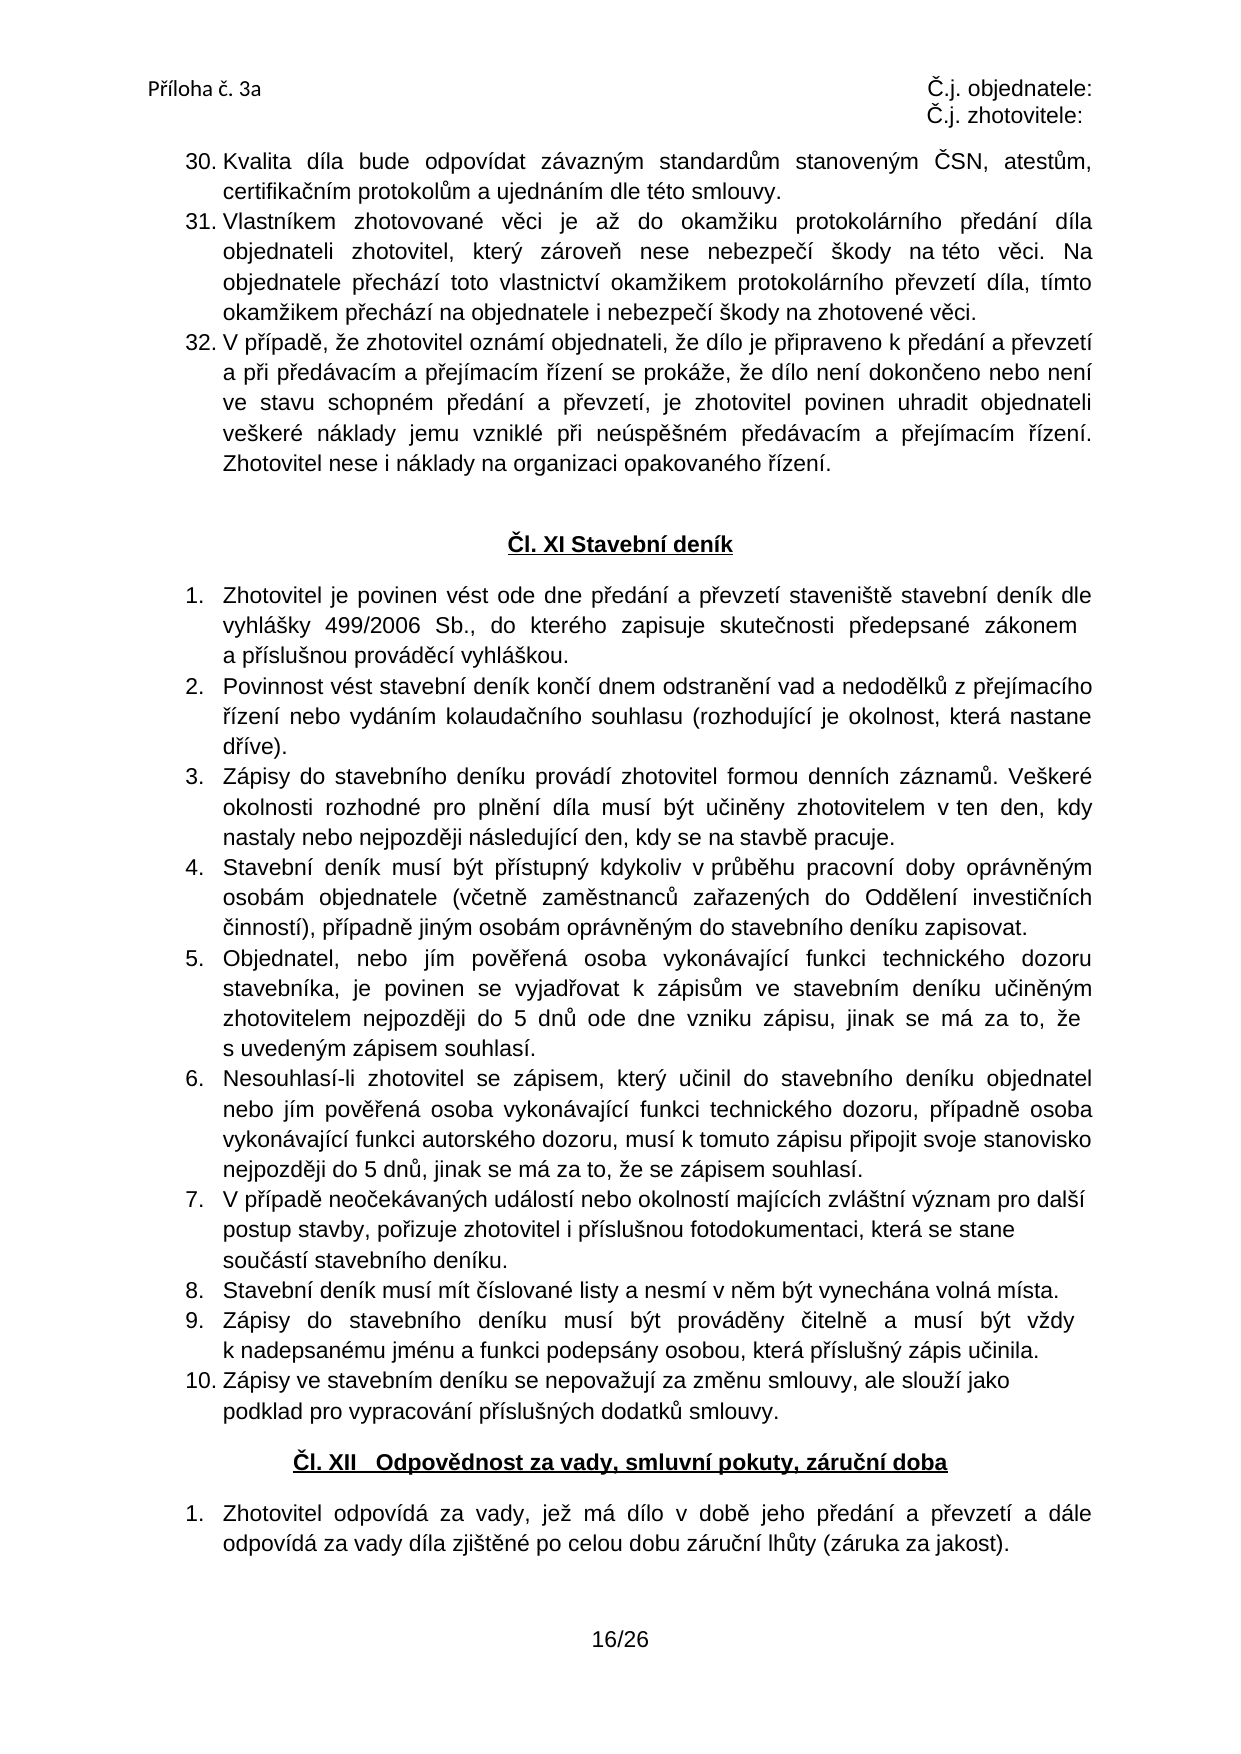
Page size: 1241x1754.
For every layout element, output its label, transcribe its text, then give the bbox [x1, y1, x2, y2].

list Povinnost vést stavební deník končí dnem odstranění vad a nedodělků z přejímacího řízení nebo vydáním kolaudačního souhlasu (rozhodující je okolnost, která nastane dříve). [185, 673, 1093, 759]
list V případě neočekávaných událostí nebo okolností majících zvláštní význam pro další postup stavby, pořizuje zhotovitel i příslušnou fotodokumentaci, která se stane součástí stavebního deníku. [185, 1186, 1093, 1273]
list Zhotovitel je povinen vést ode dne předání a převzetí staveniště stavební deník dle vyhlášky 499/2006 Sb., do kterého zapisuje skutečnosti předepsané zákonem a příslušnou prováděcí vyhláškou. [185, 582, 1093, 669]
list Nesouhlasí-li zhotovitel se zápisem, který učinil do stavebního deníku objednatel nebo jím pověřená osoba vykonávající funkci technického dozoru, případně osoba vykonávající funkci autorského dozoru, musí k tomuto zápisu připojit svoje stanovisko nejpozději do 5 dnů, jinak se má za to, že se zápisem souhlasí. [185, 1065, 1093, 1182]
text Čl. XII Odpovědnost za vady, smluvní pokuty, záruční doba [148, 1449, 1093, 1475]
list Zápisy do stavebního deníku musí být prováděny čitelně a musí být vždy k nadepsanému jménu a funkci podepsány osobou, která příslušný zápis učinila. [185, 1307, 1093, 1363]
list Zápisy ve stavebním deníku se nepovažují za změnu smlouvy, ale slouží jako podklad pro vypracování příslušných dodatků smlouvy. [185, 1367, 1093, 1424]
list Vlastníkem zhotovované věci je až do okamžiku protokolárního předání díla objednateli zhotovitel, který zároveň nese nebezpečí škody na této věci. Na objednatele přechází toto vlastnictví okamžikem protokolárního převzetí díla, tímto okamžikem přechází na objednatele i nebezpečí škody na zhotovené věci. [185, 208, 1093, 325]
list Zápisy do stavebního deníku provádí zhotovitel formou denních záznamů. Veškeré okolnosti rozhodné pro plnění díla musí být učiněny zhotovitelem v ten den, kdy nastaly nebo nejpozději následující den, kdy se na stavbě pracuje. [185, 763, 1093, 850]
list Kvalita díla bude odpovídat závazným standardům stanoveným ČSN, atestům, certifikačním protokolům a ujednáním dle této smlouvy. [185, 148, 1093, 204]
list Zhotovitel odpovídá za vady, jež má dílo v době jeho předání a převzetí a dále odpovídá za vady díla zjištěné po celou dobu záruční lhůty (záruka za jakost). [185, 1500, 1093, 1556]
list Objednatel, nebo jím pověřená osoba vykonávající funkci technického dozoru stavebníka, je povinen se vyjadřovat k zápisům ve stavebním deníku učiněným zhotovitelem nejpozději do 5 dnů ode dne vzniku zápisu, jinak se má za to, že s uvedeným zápisem souhlasí. [185, 944, 1093, 1061]
list V případě, že zhotovitel oznámí objednateli, že dílo je připraveno k předání a převzetí a při předávacím a přejímacím řízení se prokáže, že dílo není dokončeno nebo není ve stavu schopném předání a převzetí, je zhotovitel povinen uhradit objednateli veškeré náklady jemu vzniklé při neúspěšném předávacím a přejímacím řízení. Zhotovitel nese i náklady na organizaci opakovaného řízení. [185, 329, 1093, 476]
list Stavební deník musí být přístupný kdykoliv v průběhu pracovní doby oprávněným osobám objednatele (včetně zaměstnanců zařazených do Oddělení investičních činností), případně jiným osobám oprávněným do stavebního deníku zapisovat. [185, 854, 1093, 941]
text Čl. XI Stavební deník [148, 531, 1093, 557]
list Stavební deník musí mít číslované listy a nesmí v něm být vynechána volná místa. [185, 1277, 1093, 1303]
